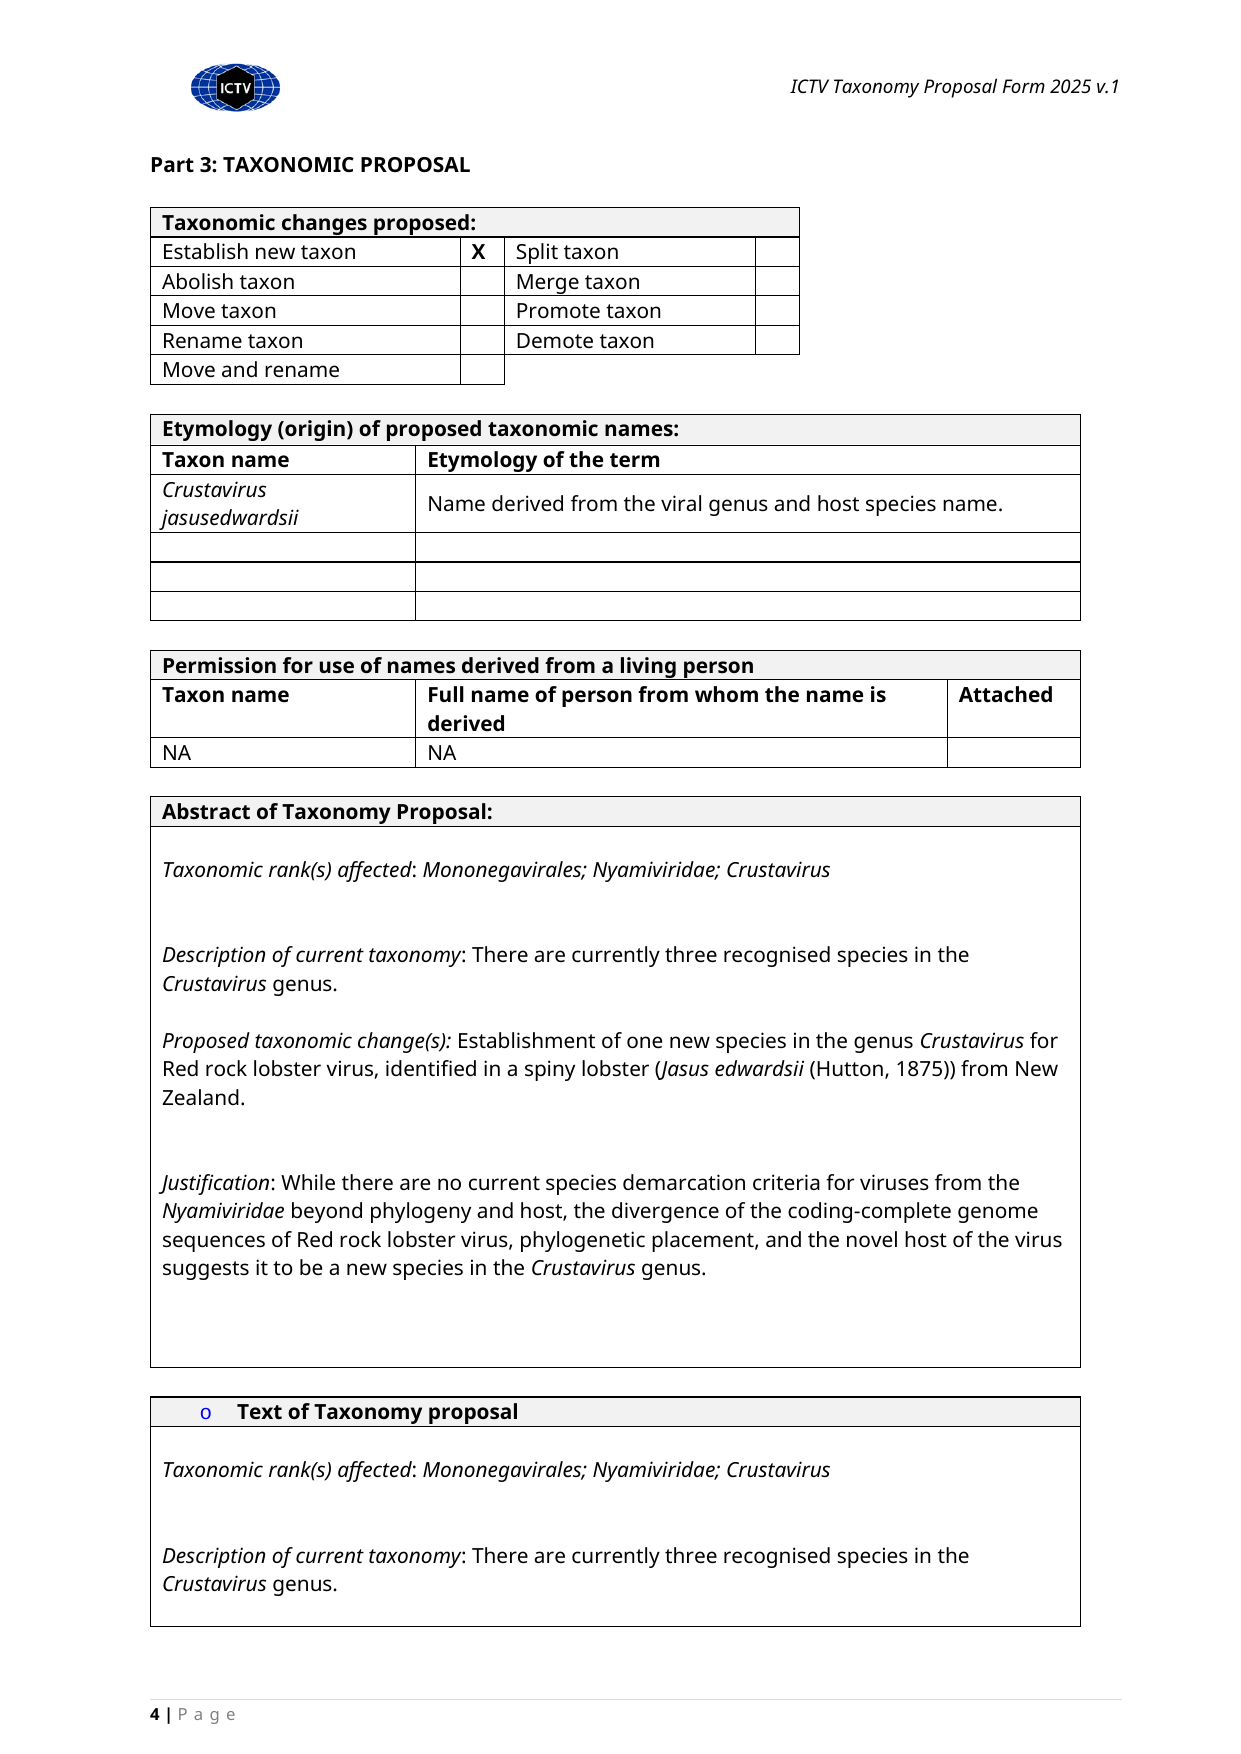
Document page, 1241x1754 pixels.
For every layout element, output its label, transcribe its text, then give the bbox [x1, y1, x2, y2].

table_cell NA [151, 738, 415, 767]
table_cell [756, 238, 799, 266]
table_cell [461, 267, 504, 295]
table_cell Attached [948, 680, 1080, 737]
table_cell Move taxon [151, 296, 460, 325]
table_cell Merge taxon [505, 267, 755, 295]
table_header Permission for use of names derived from a living person [151, 651, 1080, 679]
table_cell NA [416, 738, 947, 767]
table_header Abstract of Taxonomy Proposal: [151, 797, 1080, 826]
table_cell [151, 563, 415, 591]
table_cell Promote taxon [505, 296, 755, 325]
table_cell [151, 533, 415, 561]
table_cell Establish new taxon [151, 238, 460, 266]
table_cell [151, 1427, 1080, 1626]
table_cell Crustavirus jasusedwardsii [151, 475, 415, 532]
table_cell X [461, 238, 504, 266]
table_cell [461, 355, 504, 384]
table_cell Split taxon [505, 238, 755, 266]
table_cell [756, 296, 799, 325]
table_cell [756, 326, 799, 354]
table_cell Taxonomic rank(s) affected: Mononegavirales; Nyamiviridae; Crustavirus Description of current taxonomy: There are currently three recognised species in the Crustavirus genus. Proposed taxonomic change(s): Establishment of one new species in the genus Crustavirus for Red rock lobster virus, identified in a spiny lobster (Jasus edwardsii (Hutton, 1875)) from New Zealand. Justification: While there are no current species demarcation criteria for viruses from the Nyamiviridae beyond phylogeny and host, the divergence of the coding-complete genome sequences of Red rock lobster virus, phylogenetic placement, and the novel host of the virus suggests it to be a new species in the Crustavirus genus. [151, 827, 1080, 1367]
table_cell [461, 296, 504, 325]
table_cell Rename taxon [151, 326, 460, 354]
picture [190, 56, 282, 113]
table_cell [756, 267, 799, 295]
table_header Etymology (origin) of proposed taxonomic names: [151, 415, 1080, 444]
table_cell Move and rename [151, 355, 460, 384]
table_cell Taxon name [151, 446, 415, 474]
table_cell [416, 592, 1080, 620]
table_cell Full name of person from whom the name is derived [416, 680, 947, 737]
table_cell [948, 738, 1080, 767]
table_cell [416, 563, 1080, 591]
table_cell Name derived from the viral genus and host species name. [416, 475, 1080, 532]
table_cell [461, 326, 504, 354]
table_header Taxonomic changes proposed: [151, 208, 799, 236]
table_cell Etymology of the term [416, 446, 1080, 474]
text Part 3: TAXONOMIC PROPOSAL [150, 150, 1122, 178]
table_cell [151, 592, 415, 620]
table_cell Taxon name [151, 680, 415, 737]
table_cell Demote taxon [505, 326, 755, 354]
table_cell Abolish taxon [151, 267, 460, 295]
table_header Text of Taxonomy proposal [151, 1398, 1080, 1426]
table_cell [416, 533, 1080, 561]
